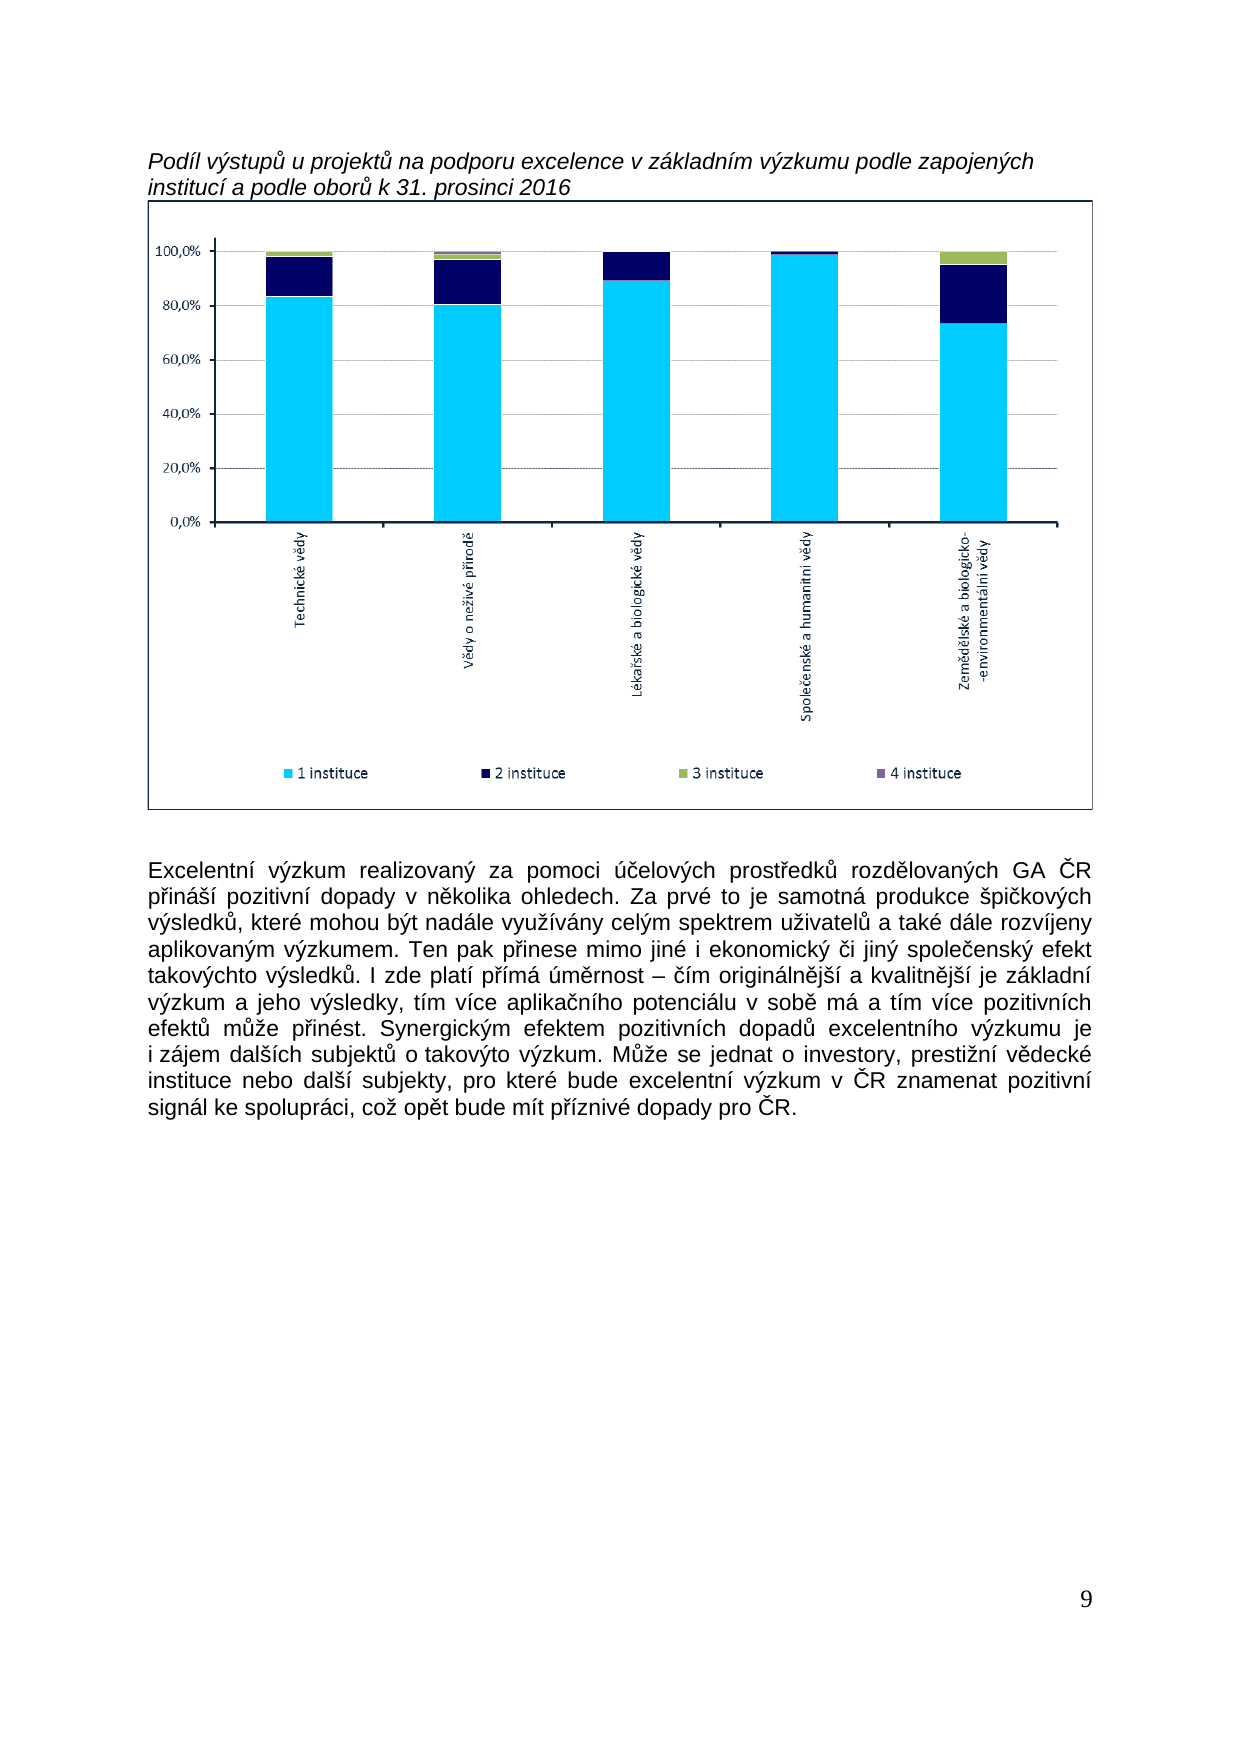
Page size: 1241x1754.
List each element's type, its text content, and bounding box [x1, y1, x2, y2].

picture [147, 200, 1093, 810]
text Podíl výstupů u projektů na podporu excelence v základním výzkumu podle zapojených institucí a podle oborů k 31. prosinci 2016 [148, 148, 1093, 200]
text Excelentní výzkum realizovaný za pomoci účelových prostředků rozdělovaných GA ČR přináší pozitivní dopady v několika ohledech. Za prvé to je samotná produkce špičkových výsledků, které mohou být nadále využívány celým spektrem uživatelů a také dále rozvíjeny aplikovaným výzkumem. Ten pak přinese mimo jiné i ekonomický či jiný společenský efekt takovýchto výsledků. I zde platí přímá úměrnost – čím originálnější a kvalitnější je základní výzkum a jeho výsledky, tím více aplikačního potenciálu v sobě má a tím více pozitivních efektů může přinést. Synergickým efektem pozitivních dopadů excelentního výzkumu je i zájem dalších subjektů o takovýto výzkum. Může se jednat o investory, prestižní vědecké instituce nebo další subjekty, pro které bude excelentní výzkum v ČR znamenat pozitivní signál ke spolupráci, což opět bude mít příznivé dopady pro ČR. [148, 857, 1093, 1120]
